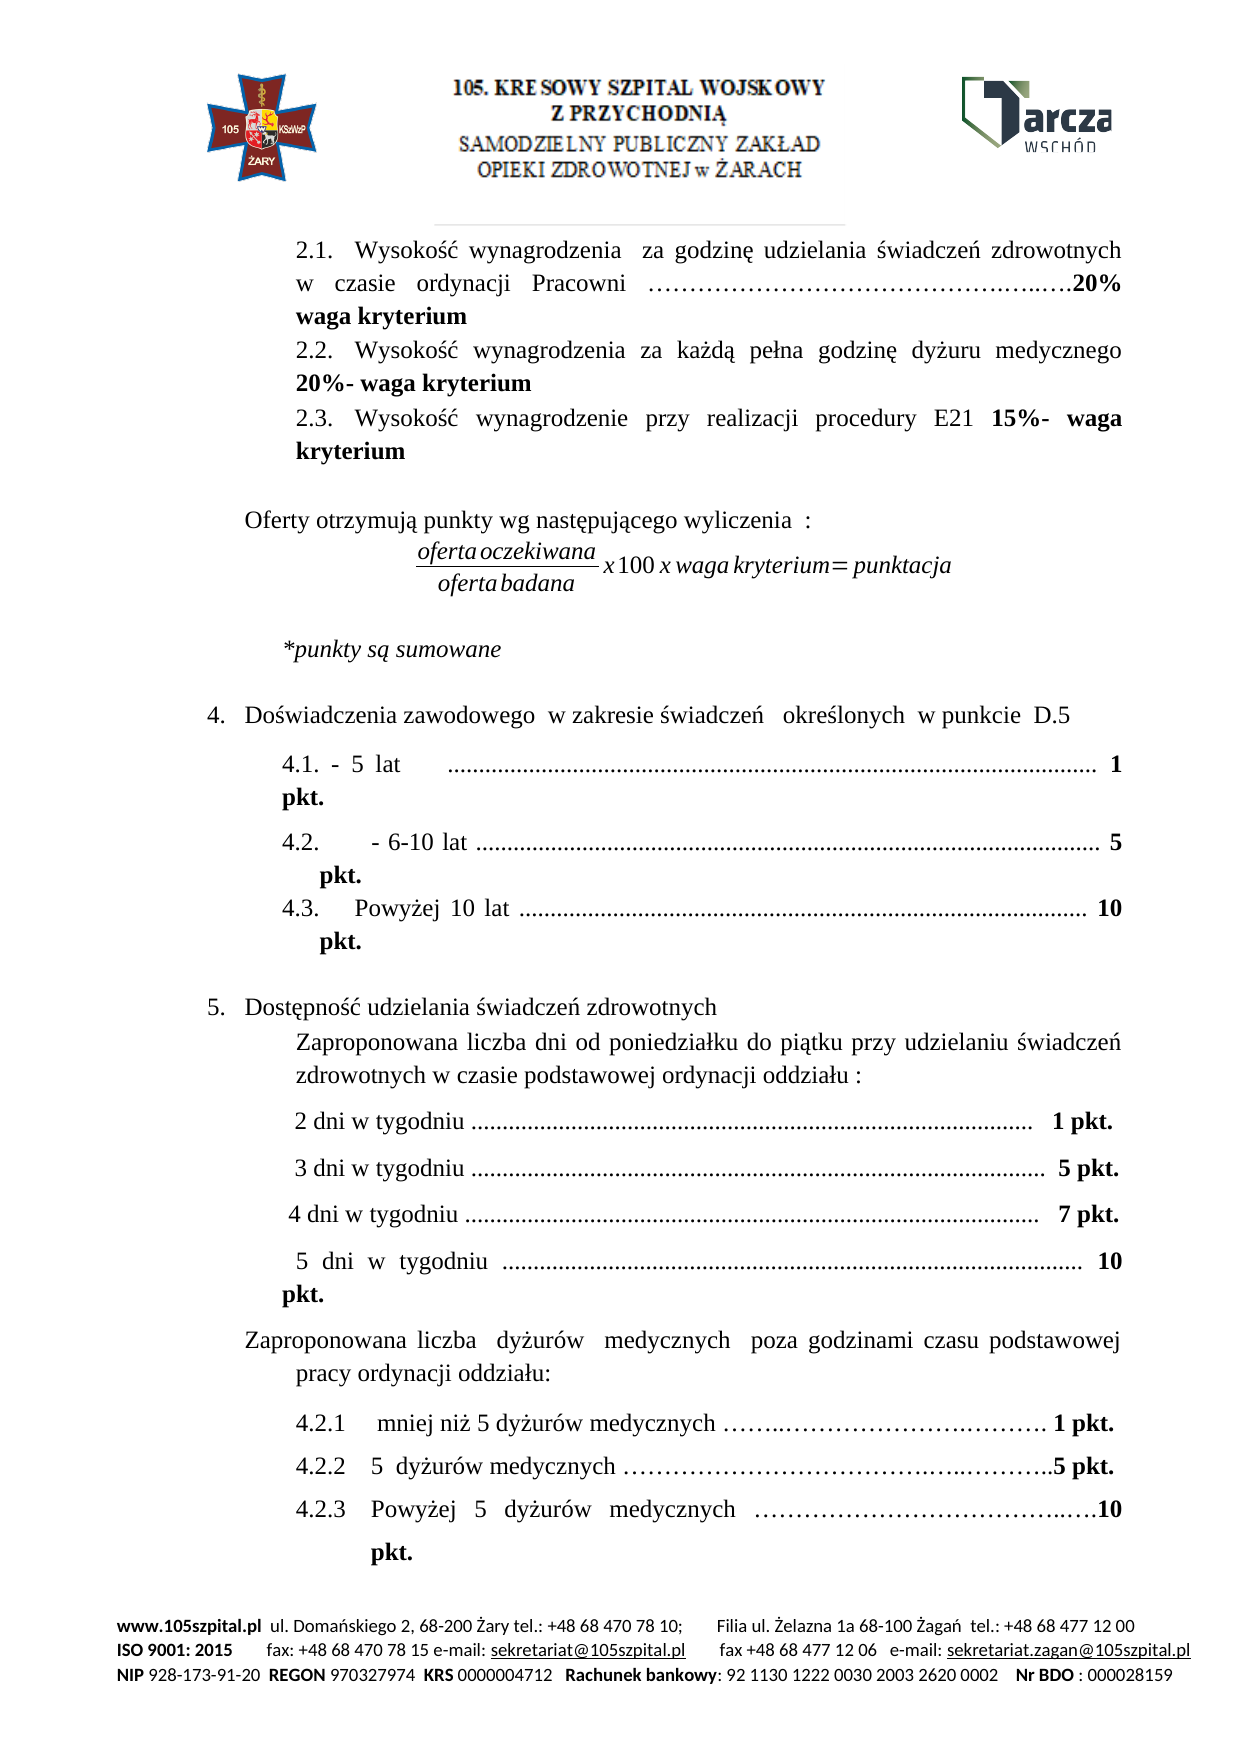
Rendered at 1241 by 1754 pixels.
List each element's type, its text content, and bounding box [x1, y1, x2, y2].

list 4 dni w tygodniu ............................................................................................ 7 pkt. [282, 1199, 1122, 1228]
list 2 dni w tygodniu .......................................................................................... 1 pkt. [282, 1106, 1122, 1135]
list Dostępność udzielania świadczeń zdrowotnych [207, 992, 1122, 1021]
list Powyżej 10 lat ........................................................................................... 10 pkt. [282, 893, 1122, 955]
list Wysokość wynagrodzenia za godzinę udzielania świadczeń zdrowotnych w czasie ordynacji Pracowni …………………………………….…..….20% waga kryterium [296, 235, 1122, 329]
list Wysokość wynagrodzenia za każdą pełna godzinę dyżuru medycznego 20%- waga kryterium [296, 335, 1122, 397]
list Doświadczenia zawodowego w zakresie świadczeń określonych w punkcie D.5 [207, 700, 1122, 729]
picture [434, 64, 847, 227]
list Zaproponowana liczba dyżurów medycznych poza godzinami czasu podstawowej pracy ordynacji oddziału: [244, 1326, 1122, 1387]
picture [961, 76, 1112, 152]
list - 6-10 lat .................................................................................................... 5 pkt. [282, 827, 1122, 889]
list Wysokość wynagrodzenie przy realizacji procedury E21 15%- waga kryterium [296, 403, 1122, 464]
list 5 dni w tygodniu ............................................................................................. 10 pkt. [282, 1246, 1122, 1308]
text 4.1. - 5 lat ........................................................................................................ 1 pkt. [282, 749, 1122, 811]
picture [206, 73, 317, 182]
list Zaproponowana liczba dni od poniedziałku do piątku przy udzielaniu świadczeń zdrowotnych w czasie podstawowej ordynacji oddziału : [296, 1027, 1122, 1089]
list Oferty otrzymują punkty wg następującego wyliczenia : [244, 505, 1122, 533]
list *punkty są sumowane [282, 634, 1122, 663]
list 3 dni w tygodniu ............................................................................................ 5 pkt. [282, 1153, 1122, 1182]
list mniej niż 5 dyżurów medycznych ……..………………….………. 1 pkt. [296, 1408, 1122, 1436]
list Powyżej 5 dyżurów medycznych ………………………………..….10 pkt. [296, 1494, 1122, 1566]
list 5 dyżurów medycznych ……………………………….…..………..5 pkt. [296, 1451, 1122, 1479]
